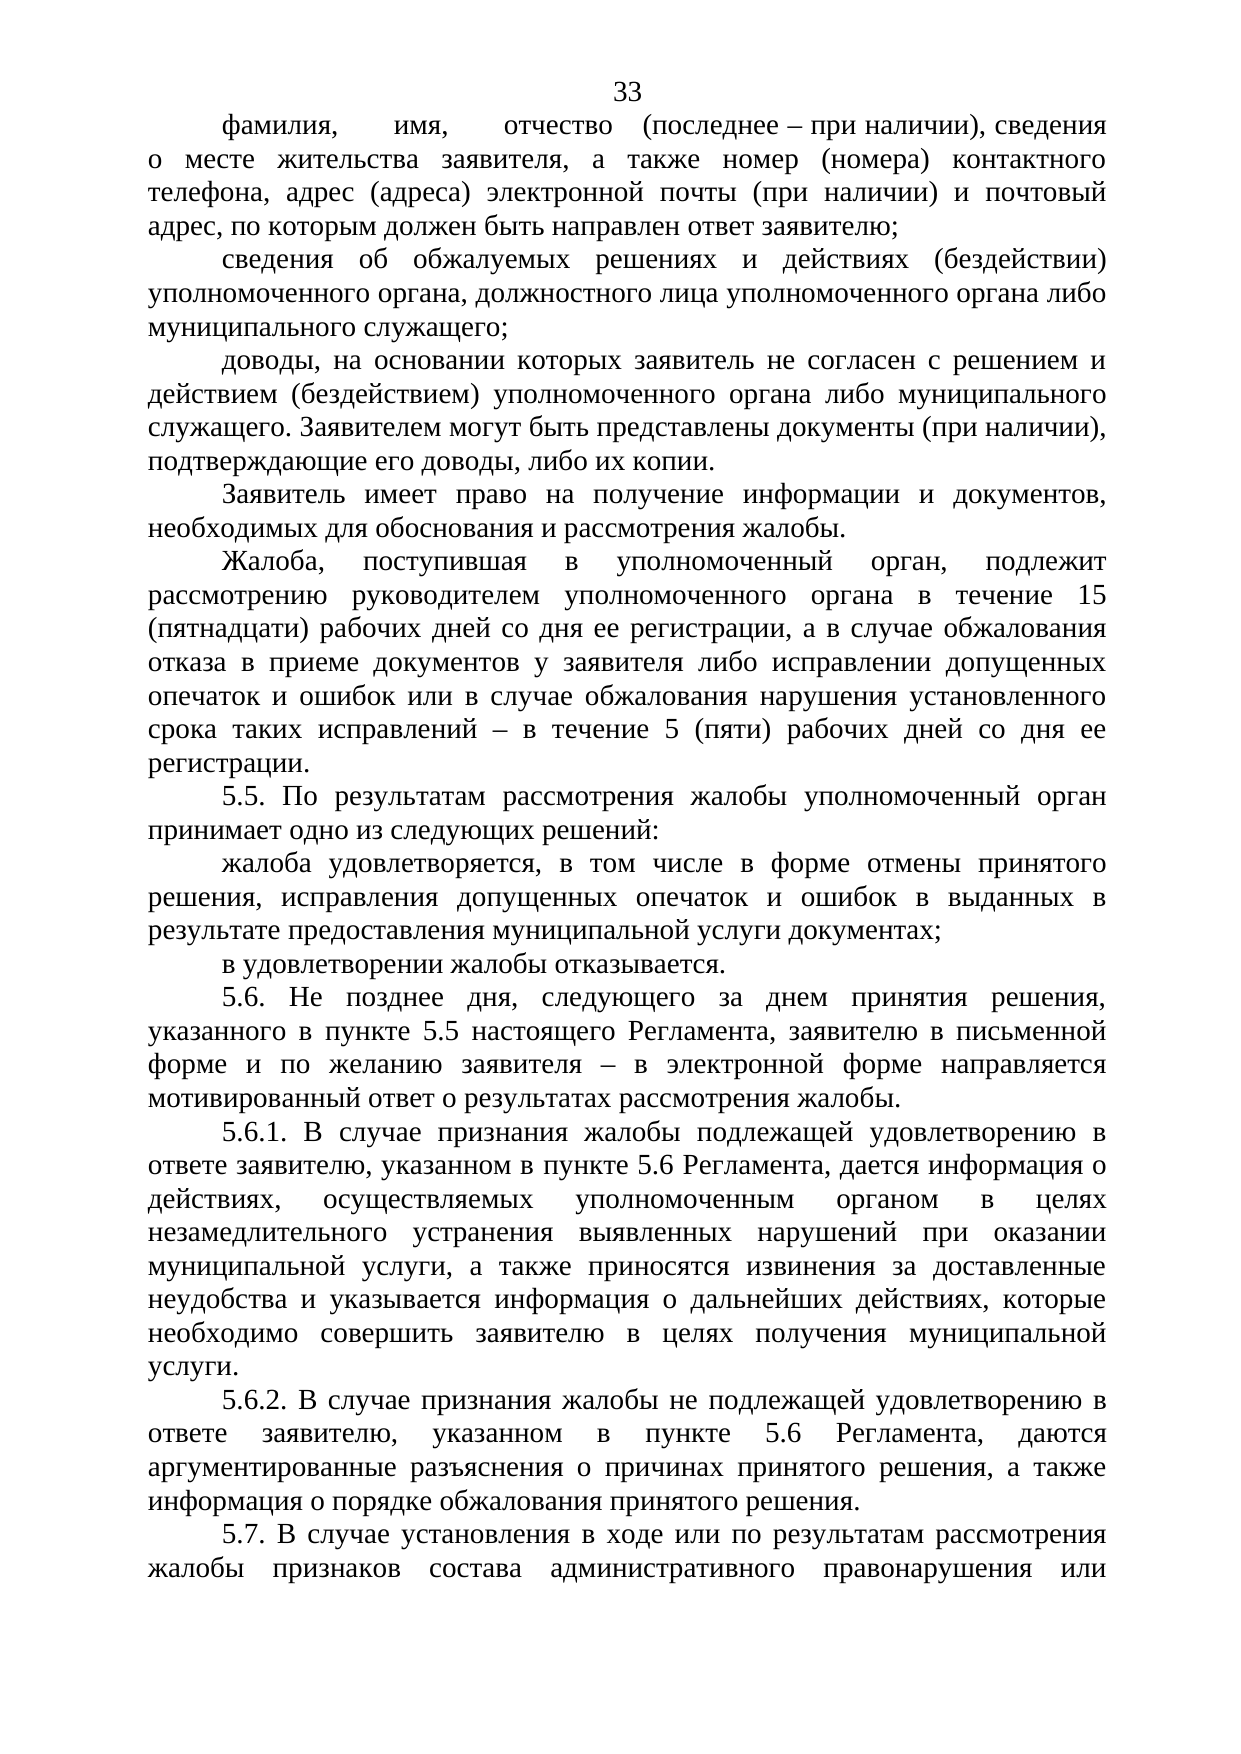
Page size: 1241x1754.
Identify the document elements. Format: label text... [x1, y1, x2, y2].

text Заявитель имеет право на получение информации и документов, необходимых для обоснования и рассмотрения жалобы. [148, 476, 1107, 543]
text доводы, на основании которых заявитель не согласен с решением и действием (бездействием) уполномоченного органа либо муниципального служащего. Заявителем могут быть представлены документы (при наличии), подтверждающие его доводы, либо их копии. [148, 342, 1107, 476]
text в удовлетворении жалобы отказывается. [148, 946, 1107, 979]
text 5.6.2. В случае признания жалобы не подлежащей удовлетворению в ответе заявителю, указанном в пункте 5.6 Регламента, даются аргументированные разъяснения о причинах принятого решения, а также информация о порядке обжалования принятого решения. [148, 1382, 1107, 1516]
text сведения об обжалуемых решениях и действиях (бездействии) уполномоченного органа, должностного лица уполномоченного органа либо муниципального служащего; [148, 242, 1107, 342]
text жалоба удовлетворяется, в том числе в форме отмены принятого решения, исправления допущенных опечаток и ошибок в выданных в результате предоставления муниципальной услуги документах; [148, 845, 1107, 946]
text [148, 1516, 1107, 1583]
text фамилия, имя, отчество (последнее – при наличии), сведения о месте жительства заявителя, а также номер (номера) контактного телефона, адрес (адреса) электронной почты (при наличии) и почтовый адрес, по которым должен быть направлен ответ заявителю; [148, 107, 1107, 242]
text 5.6. Не позднее дня, следующего за днем принятия решения, указанного в пункте 5.5 настоящего Регламента, заявителю в письменной форме и по желанию заявителя – в электронной форме направляется мотивированный ответ о результатах рассмотрения жалобы. [148, 979, 1107, 1114]
text 5.5. По результатам рассмотрения жалобы уполномоченный орган принимает одно из следующих решений: [148, 778, 1107, 845]
text Жалоба, поступившая в уполномоченный орган, подлежит рассмотрению руководителем уполномоченного органа в течение 15 (пятнадцати) рабочих дней со дня ее регистрации, а в случае обжалования отказа в приеме документов у заявителя либо исправлении допущенных опечаток и ошибок или в случае обжалования нарушения установленного срока таких исправлений – в течение 5 (пяти) рабочих дней со дня ее регистрации. [148, 543, 1107, 778]
text 5.6.1. В случае признания жалобы подлежащей удовлетворению в ответе заявителю, указанном в пункте 5.6 Регламента, дается информация о действиях, осуществляемых уполномоченным органом в целях незамедлительного устранения выявленных нарушений при оказании муниципальной услуги, а также приносятся извинения за доставленные неудобства и указывается информация о дальнейших действиях, которые необходимо совершить заявителю в целях получения муниципальной услуги. [148, 1114, 1107, 1382]
